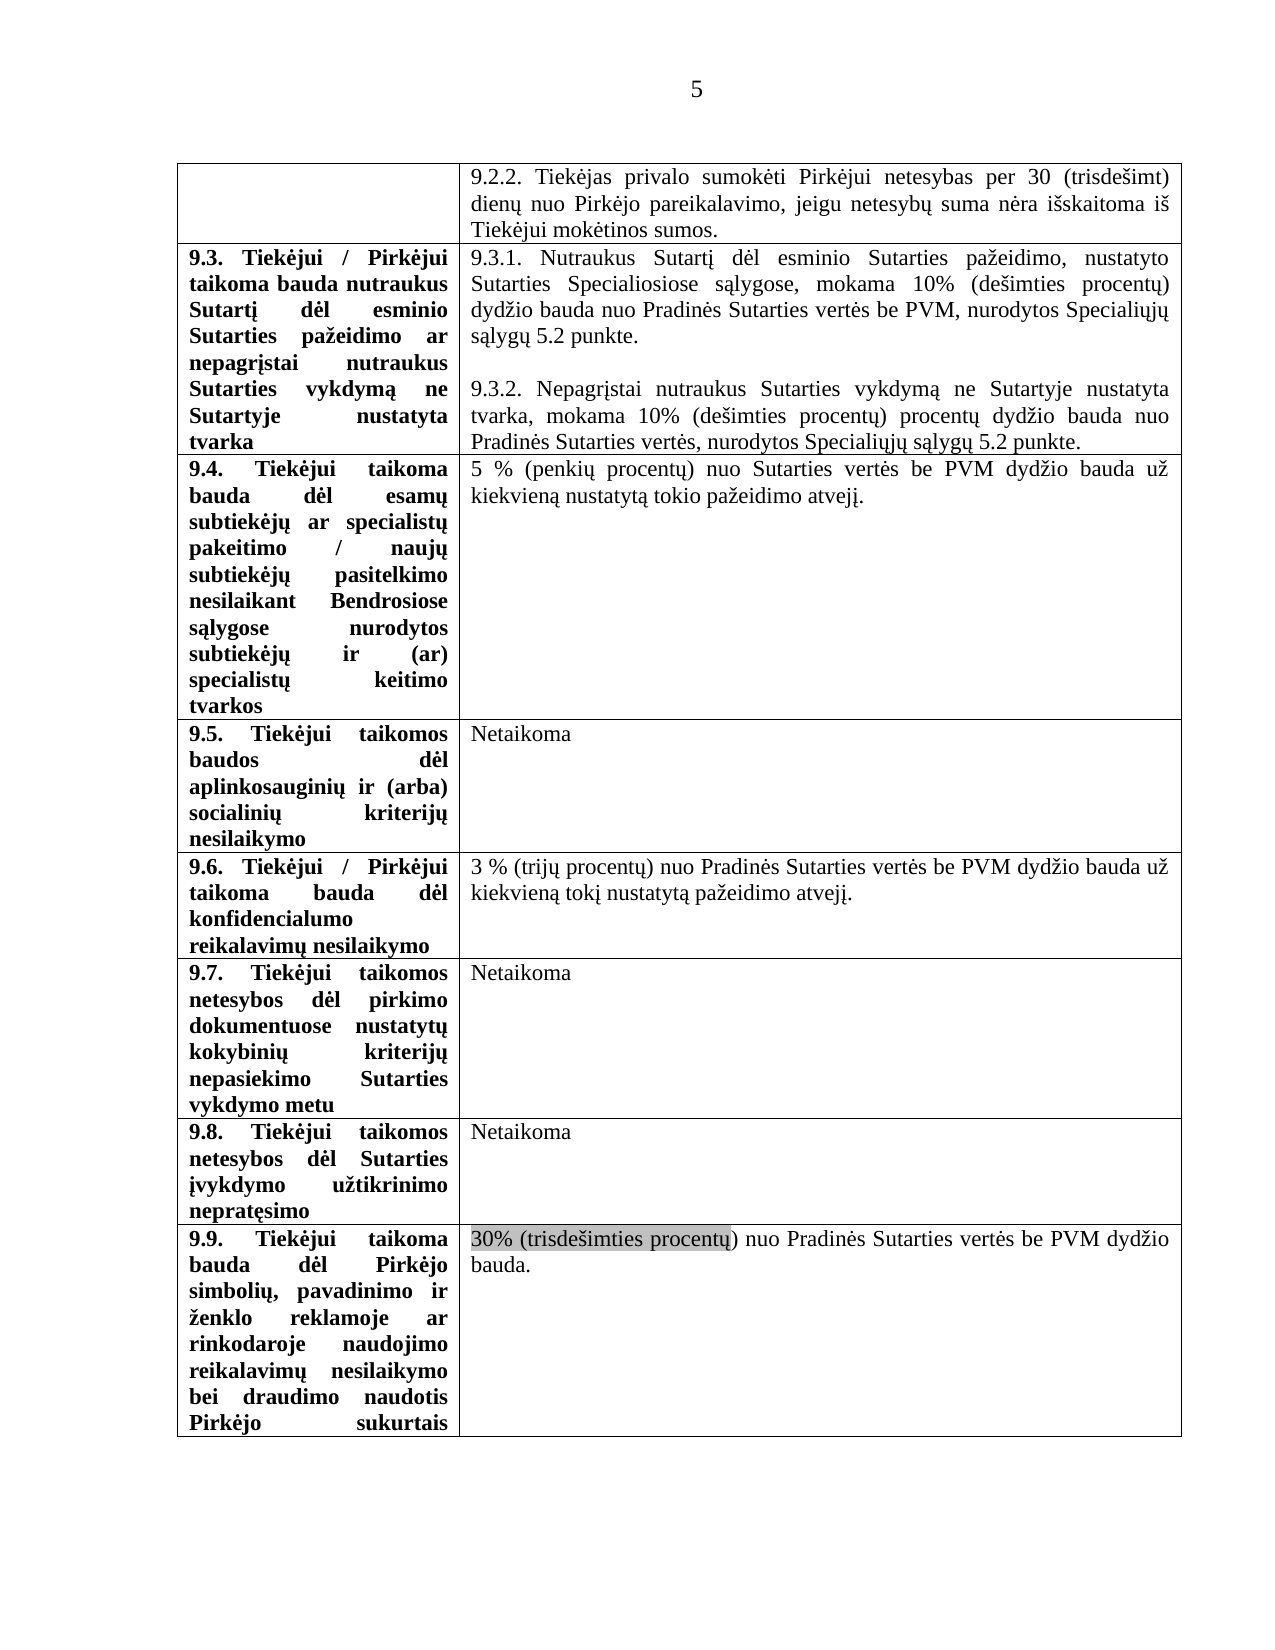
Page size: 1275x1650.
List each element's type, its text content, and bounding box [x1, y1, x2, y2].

table_cell 5 % (penkių procentų) nuo Sutarties vertės be PVM dydžio bauda už kiekvieną nustatytą tokio pažeidimo atvejį. [460, 455, 1181, 719]
table_cell 9.8. Tiekėjui taikomos netesybos dėl Sutarties įvykdymo užtikrinimo nepratęsimo [178, 1119, 459, 1224]
table_cell 9.3.1. Nutraukus Sutartį dėl esminio Sutarties pažeidimo, nustatyto Sutarties Specialiosiose sąlygose, mokama 10% (dešimties procentų) dydžio bauda nuo Pradinės Sutarties vertės be PVM, nurodytos Specialiųjų sąlygų 5.2 punkte. 9.3.2. Nepagrįstai nutraukus Sutarties vykdymą ne Sutartyje nustatyta tvarka, mokama 10% (dešimties procentų) procentų dydžio bauda nuo Pradinės Sutarties vertės, nurodytos Specialiųjų sąlygų 5.2 punkte. [460, 244, 1181, 454]
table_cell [460, 164, 1181, 242]
table_cell 9.7. Tiekėjui taikomos netesybos dėl pirkimo dokumentuose nustatytų kokybinių kriterijų nepasiekimo Sutarties vykdymo metu [178, 959, 459, 1117]
table_cell 9.5. Tiekėjui taikomos baudos dėl aplinkosauginių ir (arba) socialinių kriterijų nesilaikymo [178, 720, 459, 852]
table_cell Netaikoma [460, 959, 1181, 1117]
table_cell Netaikoma [460, 1119, 1181, 1224]
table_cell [178, 1225, 459, 1436]
table_cell 3 % (trijų procentų) nuo Pradinės Sutarties vertės be PVM dydžio bauda už kiekvieną tokį nustatytą pažeidimo atvejį. [460, 853, 1181, 958]
table_cell 9.3. Tiekėjui / Pirkėjui taikoma bauda nutraukus Sutartį dėl esminio Sutarties pažeidimo ar nepagrįstai nutraukus Sutarties vykdymą ne Sutartyje nustatyta tvarka [178, 244, 459, 454]
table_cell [460, 1225, 1181, 1436]
table_cell 9.6. Tiekėjui / Pirkėjui taikoma bauda dėl konfidencialumo reikalavimų nesilaikymo [178, 853, 459, 958]
table_cell Netaikoma [460, 720, 1181, 852]
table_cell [178, 164, 459, 242]
table_cell 9.4. Tiekėjui taikoma bauda dėl esamų subtiekėjų ar specialistų pakeitimo / naujų subtiekėjų pasitelkimo nesilaikant Bendrosiose sąlygose nurodytos subtiekėjų ir (ar) specialistų keitimo tvarkos [178, 455, 459, 719]
